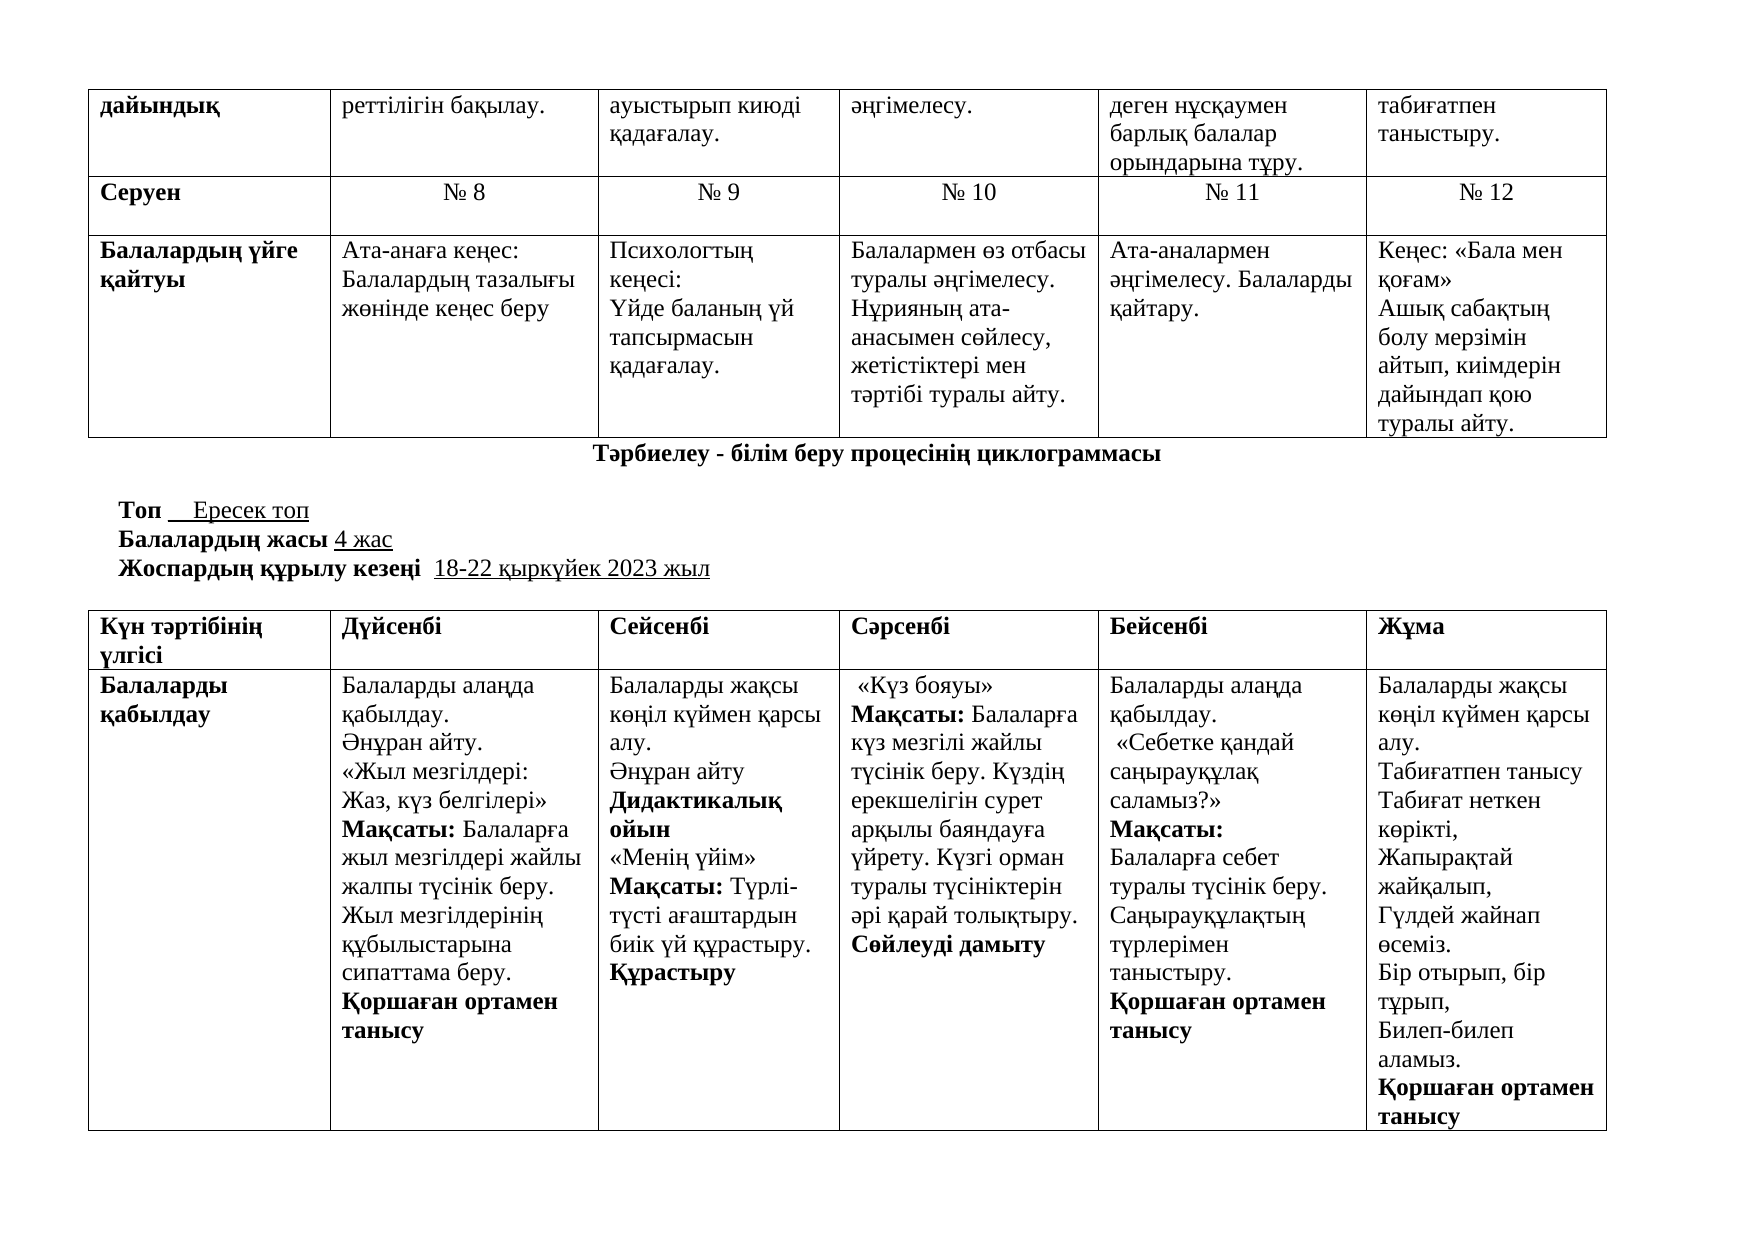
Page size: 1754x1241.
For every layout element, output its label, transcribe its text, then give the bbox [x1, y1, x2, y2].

table_cell Балаларды қабылдау [89, 670, 330, 1130]
table_header Дүйсенбі [331, 611, 598, 669]
table_cell Серуенге дайындық [89, 90, 330, 176]
table_cell Ата-аналармен әңгімелесу. Балаларды қайтару. [1099, 236, 1366, 437]
table_cell № 10 [840, 177, 1098, 234]
text Топ __Ересек топ [118, 495, 1636, 524]
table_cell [840, 90, 1098, 176]
table_cell Серуен [89, 177, 330, 234]
table_cell Балаларды алаңда қабылдау. «Себетке қандай саңырауқұлақ саламыз?» Мақсаты: Балаларға себет туралы түсінік беру. Саңырауқұлақтың түрлерімен таныстыру. Қоршаған ортамен танысу [1099, 670, 1366, 1130]
table_header Бейсенбі [1099, 611, 1366, 669]
text Балалардың жасы 4 жас [118, 524, 1636, 553]
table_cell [1367, 90, 1606, 176]
table_cell № 11 [1099, 177, 1366, 234]
table_cell Кеңес: «Бала мен қоғам» Ашық сабақтың болу мерзімін айтып, киімдерін дайындап қою туралы айту. [1367, 236, 1606, 437]
table_cell Балаларды жақсы көңіл күймен қарсы алу. Табиғатпен танысу Табиғат неткен көрікті, Жапырақтай жайқалып, Гүлдей жайнап өсеміз. Бір отырып, бір тұрып, Билеп-билеп аламыз. Қоршаған ортамен танысу [1367, 670, 1606, 1130]
table_cell № 12 [1367, 177, 1606, 234]
text Тәрбиелеу - білім беру процесінің циклограммасы [118, 438, 1636, 467]
table_cell № 9 [599, 177, 839, 234]
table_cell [331, 90, 598, 176]
text Жоспардың құрылу кезеңі 18-22 қыркүйек 2023 жыл [118, 553, 1636, 582]
table_cell Балаларды жақсы көңіл күймен қарсы алу. Әнұран айту Дидактикалық ойын «Менің үйім» Мақсаты: Түрлі-түсті ағаштардын биік үй құрастыру. Құрастыру [599, 670, 839, 1130]
table_cell № 8 [331, 177, 598, 234]
table_cell Балалардың үйге қайтуы [89, 236, 330, 437]
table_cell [1099, 90, 1366, 176]
table_cell Психологтың кеңесі: Үйде баланың үй тапсырмасын қадағалау. [599, 236, 839, 437]
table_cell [599, 90, 839, 176]
table_cell Балалармен өз отбасы туралы әңгімелесу. Нұрияның ата-анасымен сөйлесу, жетістіктері мен тәртібі туралы айту. [840, 236, 1098, 437]
table_header Жұма [1367, 611, 1606, 669]
table_cell «Күз бояуы» Мақсаты: Балаларға күз мезгілі жайлы түсінік беру. Күздің ерекшелігін сурет арқылы баяндауға үйрету. Күзгі орман туралы түсініктерін әрі қарай толықтыру. Сөйлеуді дамыту [840, 670, 1098, 1130]
table_header Күн тәртібінің үлгісі [89, 611, 330, 669]
table_cell Балаларды алаңда қабылдау. Әнұран айту. «Жыл мезгілдері: Жаз, күз белгілері» Мақсаты: Балаларға жыл мезгілдері жайлы жалпы түсінік беру. Жыл мезгілдерінің құбылыстарына сипаттама беру. Қоршаған ортамен танысу [331, 670, 598, 1130]
table_header Сәрсенбі [840, 611, 1098, 669]
table_header Сейсенбі [599, 611, 839, 669]
table_cell Ата-анаға кеңес: Балалардың тазалығы жөнінде кеңес беру [331, 236, 598, 437]
